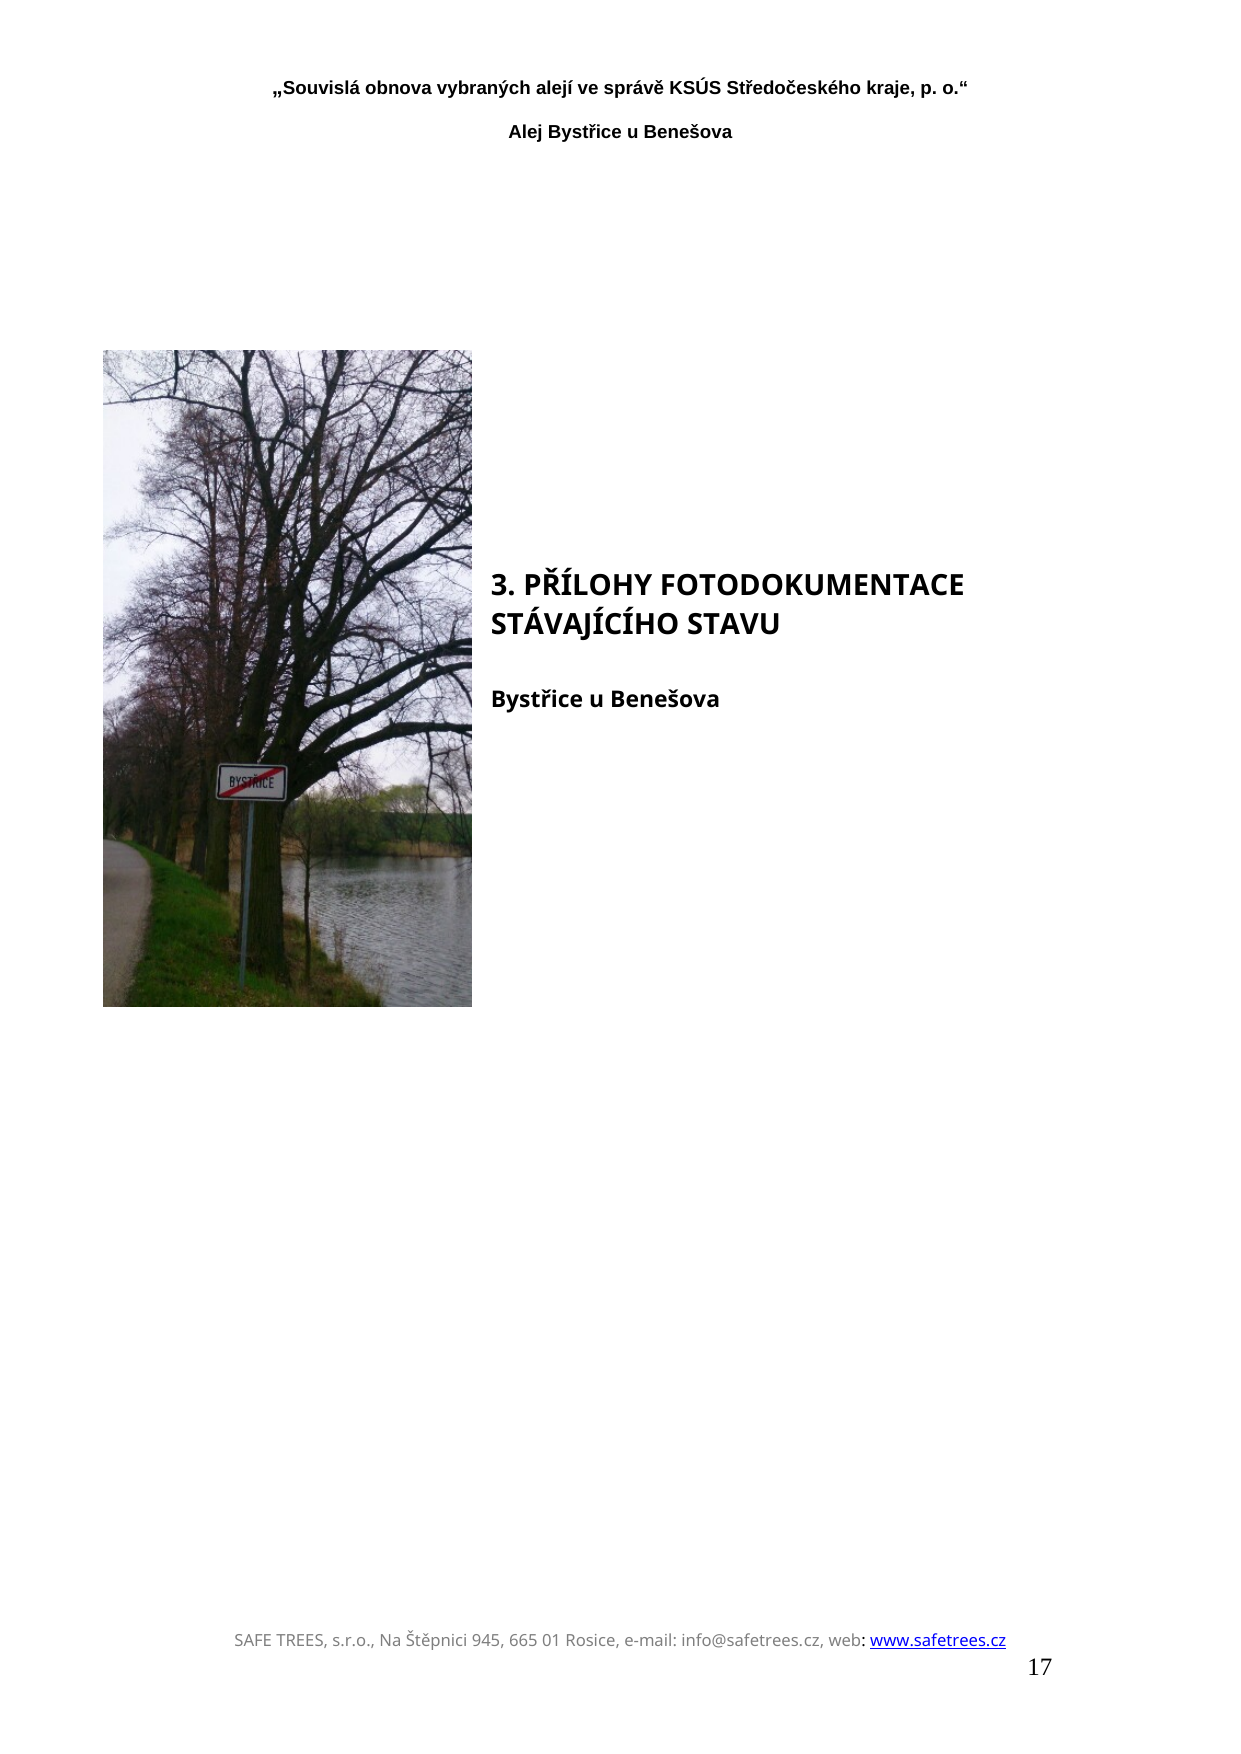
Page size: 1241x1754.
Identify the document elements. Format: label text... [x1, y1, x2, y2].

text 3. PŘÍLOHY FOTODOKUMENTACE STÁVAJÍCÍHO STAVU [472, 564, 1081, 643]
picture [103, 350, 472, 1007]
text Bystřice u Benešova [472, 683, 1081, 714]
